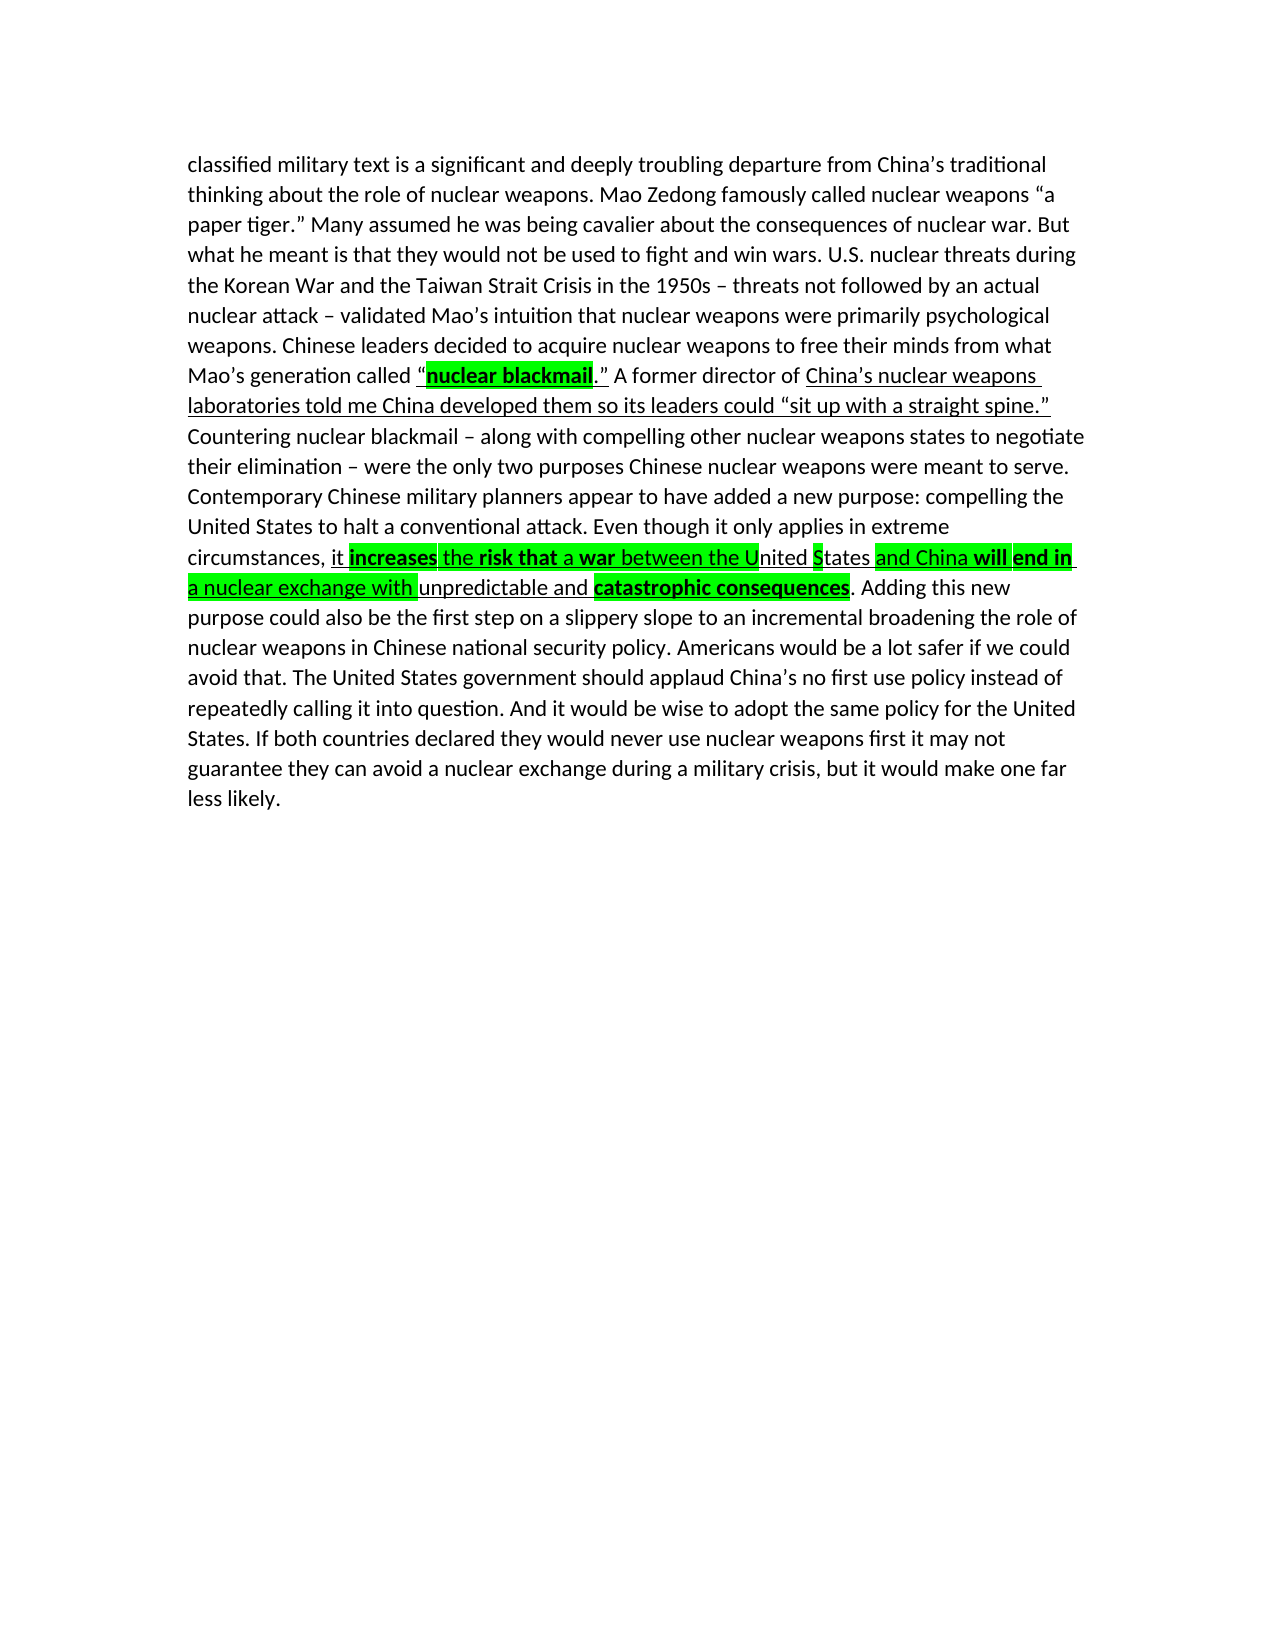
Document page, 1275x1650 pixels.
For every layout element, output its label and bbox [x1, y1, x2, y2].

text [187, 150, 1087, 812]
